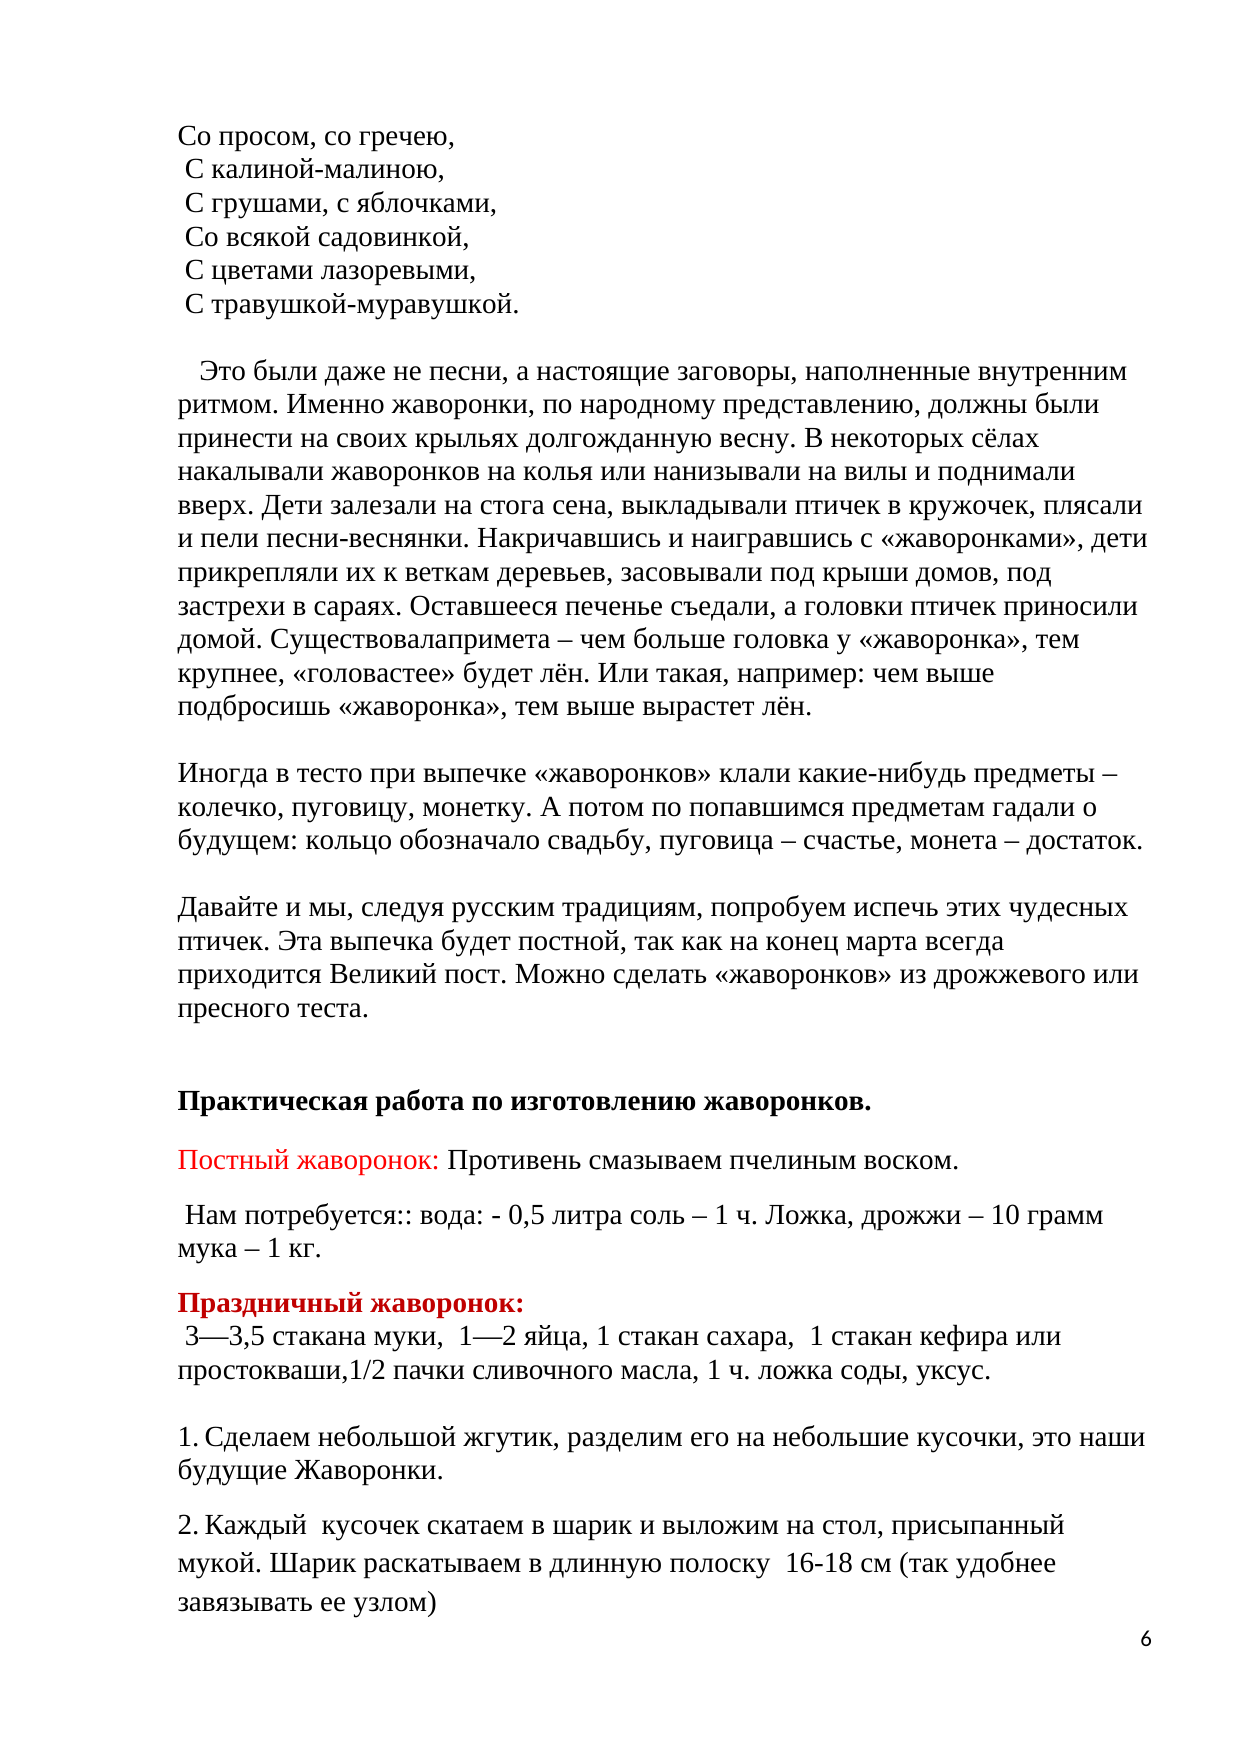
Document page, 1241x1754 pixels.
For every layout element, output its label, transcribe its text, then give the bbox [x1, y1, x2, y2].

text Со всякой садовинкой, [177, 219, 1152, 252]
text 2. Каждый кусочек скатаем в шарик и выложим на стол, присыпанный мукой. Шарик раскатываем в длинную полоску 16-18 см (так удобнее завязывать ее узлом) [177, 1507, 1152, 1617]
text С калиной-малиною, [177, 152, 1152, 185]
text Практическая работа по изготовлению жаворонков. [177, 1083, 1152, 1117]
text Праздничный жаворонок: [177, 1285, 1152, 1318]
text Это были даже не песни, а настоящие заговоры, наполненные внутренним ритмом. Именно жаворонки, по народному представлению, должны были принести на своих крыльях долгожданную весну. В некоторых сёлах накалывали жаворонков на колья или нанизывали на вилы и поднимали вверх. Дети залезали на стога сена, выкладывали птичек в кружочек, плясали и пели песни-веснянки. Накричавшись и наигравшись с «жаворонками», дети прикрепляли их к веткам деревьев, засовывали под крыши домов, под застрехи в сараях. Оставшееся печенье съедали, а головки птичек приносили домой. Существовалапримета – чем больше головка у «жаворонка», тем крупнее, «головастее» будет лён. Или такая, например: чем выше подбросишь «жаворонка», тем выше вырастет лён. [177, 353, 1152, 722]
text 1. Сделаем небольшой жгутик, разделим его на небольшие кусочки, это наши будущие Жаворонки. [177, 1419, 1152, 1486]
text С грушами, с яблочками, [177, 185, 1152, 219]
text 3—3,5 стакана муки, 1—2 яйца, 1 стакан сахара, 1 стакан кефира или простокваши,1/2 пачки сливочного масла, 1 ч. ложка соды, уксус. [177, 1318, 1152, 1385]
text Со просом, со гречею, [177, 118, 1152, 152]
text Иногда в тесто при выпечке «жаворонков» клали какие-нибудь предметы – колечко, пуговицу, монетку. А потом по попавшимся предметам гадали о будущем: кольцо обозначало свадьбу, пуговица – счастье, монета – достаток. [177, 755, 1152, 856]
text С цветами лазоревыми, [177, 252, 1152, 286]
text Нам потребуется:: вода: - 0,5 литра соль – 1 ч. Ложка, дрожжи – 10 грамм мука – 1 кг. [177, 1197, 1152, 1264]
text Давайте и мы, следуя русским традициям, попробуем испечь этих чудесных птичек. Эта выпечка будет постной, так как на конец марта всегда приходится Великий пост. Можно сделать «жаворонков» из дрожжевого или пресного теста. [177, 889, 1152, 1024]
text Постный жаворонок: Противень смазываем пчелиным воском. [177, 1142, 1152, 1176]
text С травушкой-муравушкой. [177, 286, 1152, 319]
